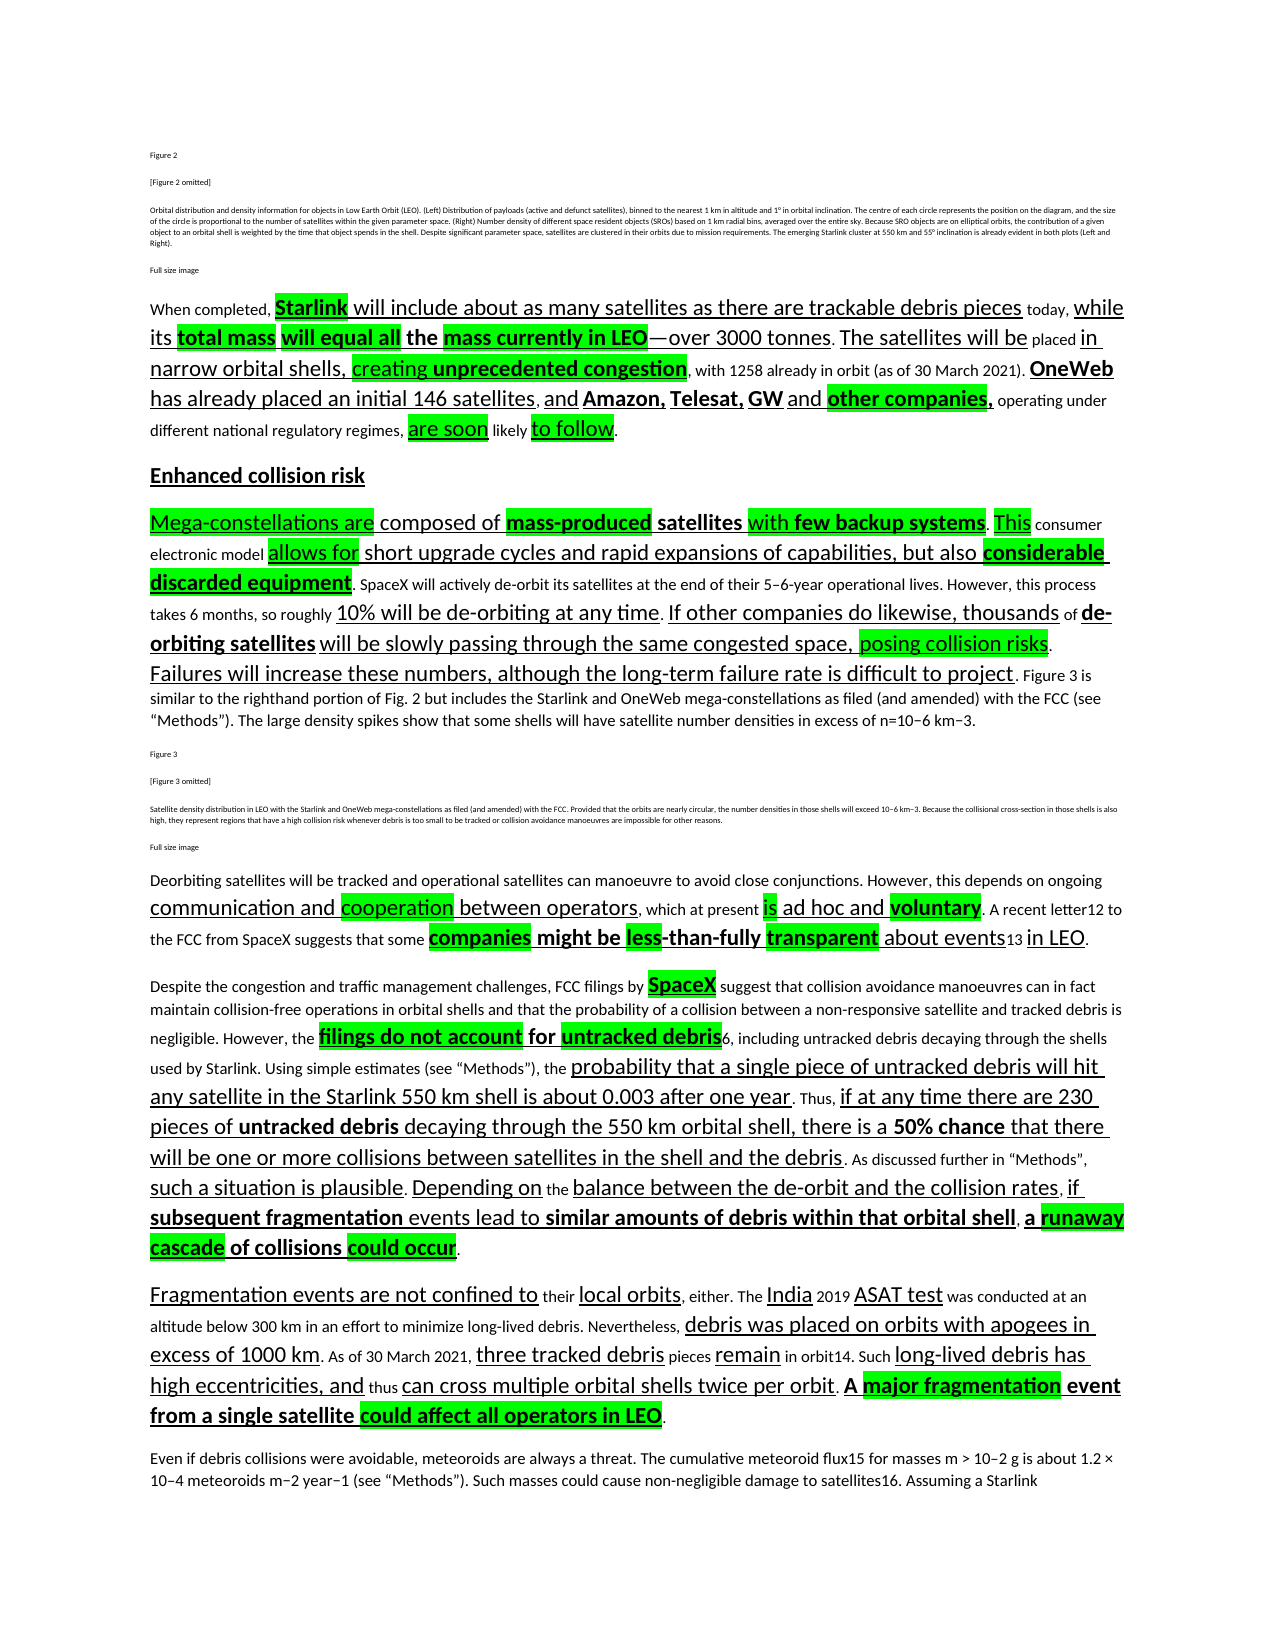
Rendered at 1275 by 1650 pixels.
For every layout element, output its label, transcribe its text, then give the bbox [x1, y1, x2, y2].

text Deorbiting satellites will be tracked and operational satellites can manoeuvre to avoid close conjunctions. However, this depends on ongoing communication and cooperation between operators, which at present is ad hoc and voluntary. A recent letter12 to the FCC from SpaceX suggests that some companies might be less-than-fully transparent about events13 in LEO. [150, 870, 1125, 951]
text When completed, Starlink will include about as many satellites as there are trackable debris pieces today, while its total mass will equal all the mass currently in LEO—over 3000 tonnes. The satellites will be placed in narrow orbital shells, creating unprecedented congestion, with 1258 already in orbit (as of 30 March 2021). OneWeb has already placed an initial 146 satellites, and Amazon, Telesat, GW and other companies, operating under different national regulatory regimes, are soon likely to follow. [150, 293, 1125, 442]
text Mega-constellations are composed of mass-produced satellites with few backup systems. This consumer electronic model allows for short upgrade cycles and rapid expansions of capabilities, but also considerable discarded equipment. SpaceX will actively de-orbit its satellites at the end of their 5–6-year operational lives. However, this process takes 6 months, so roughly 10% will be de-orbiting at any time. If other companies do likewise, thousands of de-orbiting satellites will be slowly passing through the same congested space, posing collision risks. Failures will increase these numbers, although the long-term failure rate is difficult to project. Figure 3 is similar to the righthand portion of Fig. 2 but includes the Starlink and OneWeb mega-constellations as filed (and amended) with the FCC (see “Methods”). The large density spikes show that some shells will have satellite number densities in excess of n=10−6 km−3. [150, 508, 1125, 731]
text Despite the congestion and traffic management challenges, FCC filings by SpaceX suggest that collision avoidance manoeuvres can in fact maintain collision-free operations in orbital shells and that the probability of a collision between a non-responsive satellite and tracked debris is negligible. However, the filings do not account for untracked debris6, including untracked debris decaying through the shells used by Starlink. Using simple estimates (see “Methods”), the probability that a single piece of untracked debris will hit any satellite in the Starlink 550 km shell is about 0.003 after one year. Thus, if at any time there are 230 pieces of untracked debris decaying through the 550 km orbital shell, there is a 50% chance that there will be one or more collisions between satellites in the shell and the debris. As discussed further in “Methods”, such a situation is plausible. Depending on the balance between the de-orbit and the collision rates, if subsequent fragmentation events lead to similar amounts of debris within that orbital shell, a runaway cascade of collisions could occur. [150, 970, 1125, 1261]
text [150, 1448, 1125, 1490]
text Enhanced collision risk [150, 461, 1125, 489]
text Fragmentation events are not confined to their local orbits, either. The India 2019 ASAT test was conducted at an altitude below 300 km in an effort to minimize long-lived debris. Nevertheless, debris was placed on orbits with apogees in excess of 1000 km. As of 30 March 2021, three tracked debris pieces remain in orbit14. Such long-lived debris has high eccentricities, and thus can cross multiple orbital shells twice per orbit. A major fragmentation event from a single satellite could affect all operators in LEO. [150, 1280, 1125, 1429]
